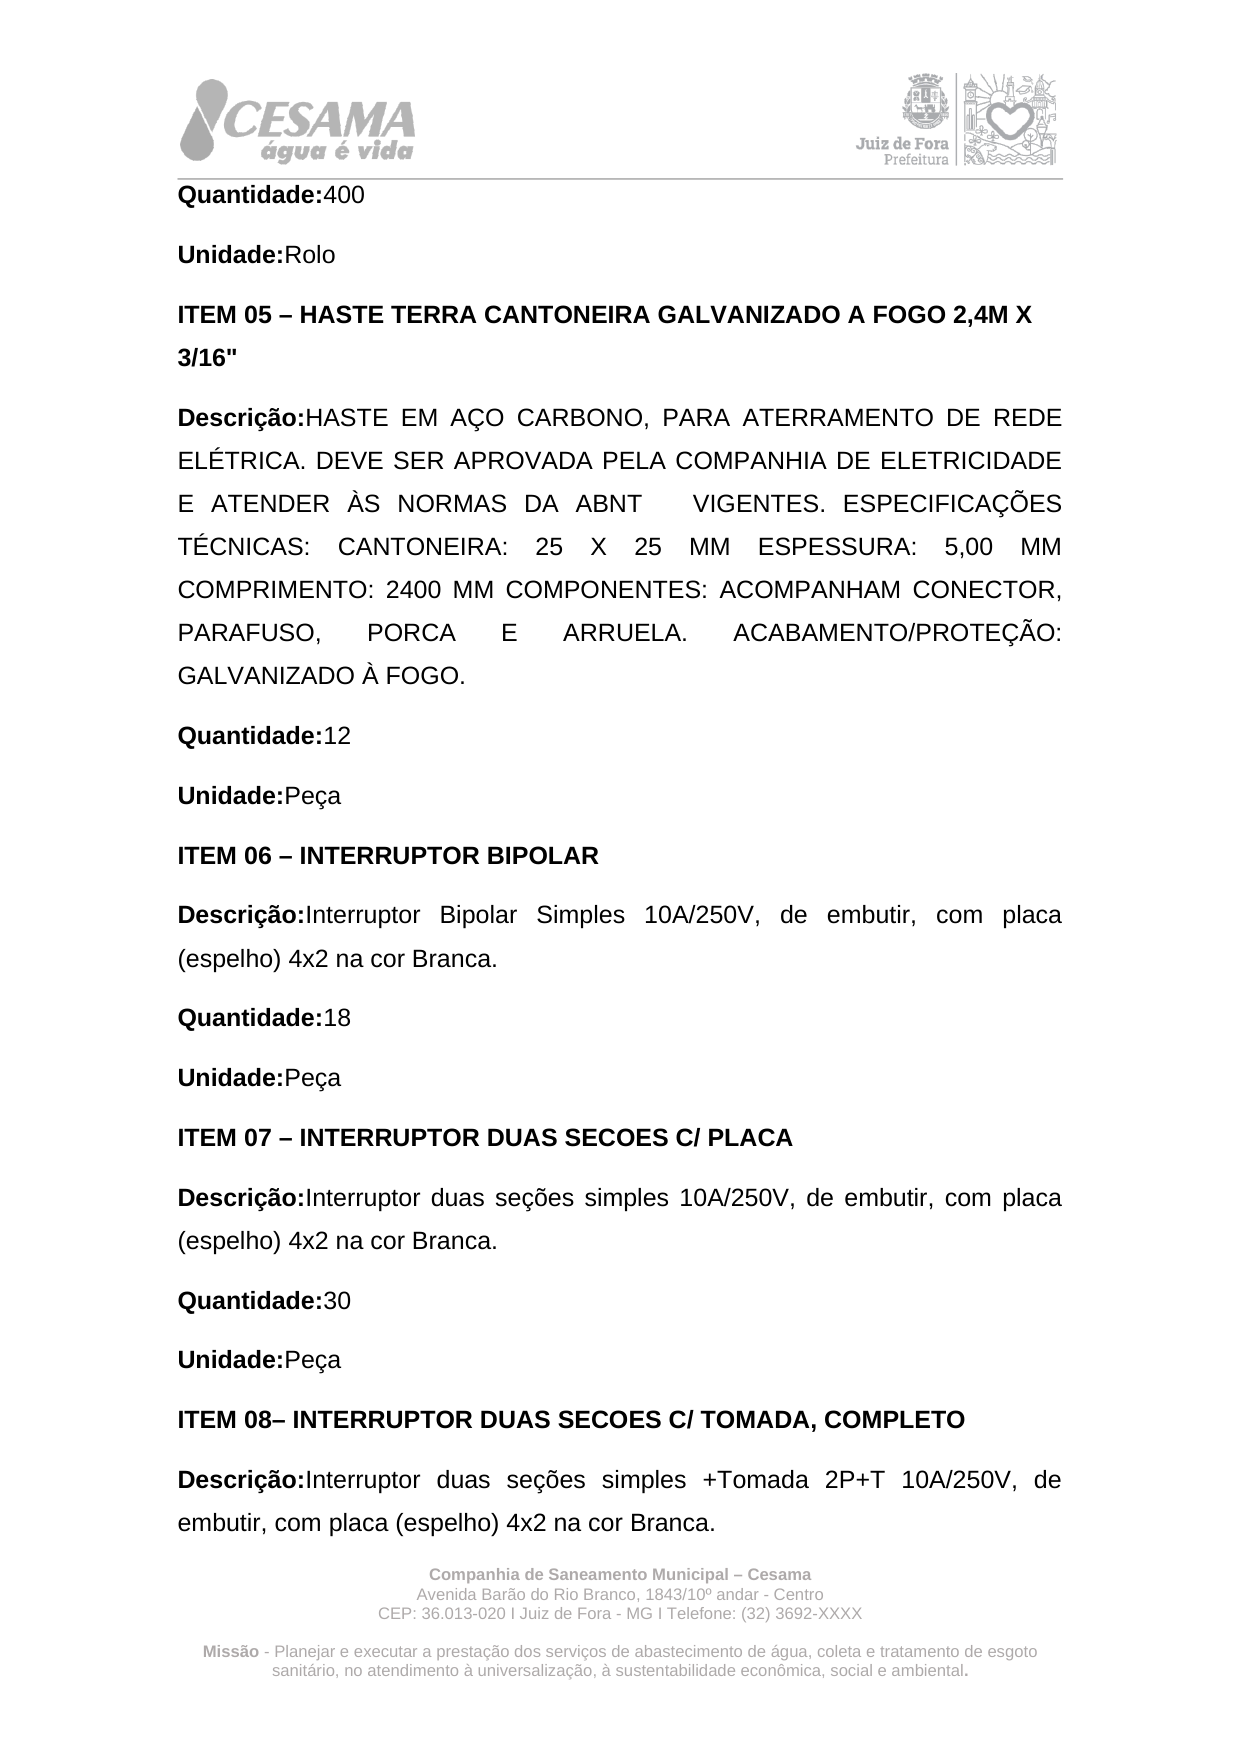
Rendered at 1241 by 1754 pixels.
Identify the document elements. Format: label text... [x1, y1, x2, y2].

text Descrição:Interruptor duas seções simples +Tomada 2P+T 10A/250V, de embutir, com placa (espelho) 4x2 na cor Branca. [177, 1465, 1063, 1537]
text Quantidade:400 [177, 180, 1063, 209]
text Unidade:Peça [177, 781, 1063, 809]
text ITEM 07 – INTERRUPTOR DUAS SECOES C/ PLACA [177, 1123, 1063, 1152]
text Descrição:Interruptor Bipolar Simples 10A/250V, de embutir, com placa (espelho) 4x2 na cor Branca. [177, 900, 1063, 972]
text ITEM 06 – INTERRUPTOR BIPOLAR [177, 841, 1063, 869]
text Unidade:Peça [177, 1345, 1063, 1374]
text Quantidade:18 [177, 1003, 1063, 1032]
text Descrição:Interruptor duas seções simples 10A/250V, de embutir, com placa (espelho) 4x2 na cor Branca. [177, 1183, 1063, 1254]
picture [177, 73, 1064, 180]
text ITEM 05 – HASTE TERRA CANTONEIRA GALVANIZADO A FOGO 2,4M X 3/16" [177, 299, 1063, 371]
text Unidade:Rolo [177, 240, 1063, 268]
text Quantidade:30 [177, 1286, 1063, 1314]
text Descrição:HASTE EM AÇO CARBONO, PARA ATERRAMENTO DE REDE ELÉTRICA. DEVE SER APROVADA PELA COMPANHIA DE ELETRICIDADE E ATENDER ÀS NORMAS DA ABNT VIGENTES. ESPECIFICAÇÕES TÉCNICAS: CANTONEIRA: 25 X 25 MM ESPESSURA: 5,00 MM COMPRIMENTO: 2400 MM COMPONENTES: ACOMPANHAM CONECTOR, PARAFUSO, PORCA E ARRUELA. ACABAMENTO/PROTEÇÃO: GALVANIZADO À FOGO. [177, 402, 1063, 690]
text Quantidade:12 [177, 721, 1063, 750]
text Unidade:Peça [177, 1063, 1063, 1092]
text ITEM 08– INTERRUPTOR DUAS SECOES C/ TOMADA, COMPLETO [177, 1405, 1063, 1434]
